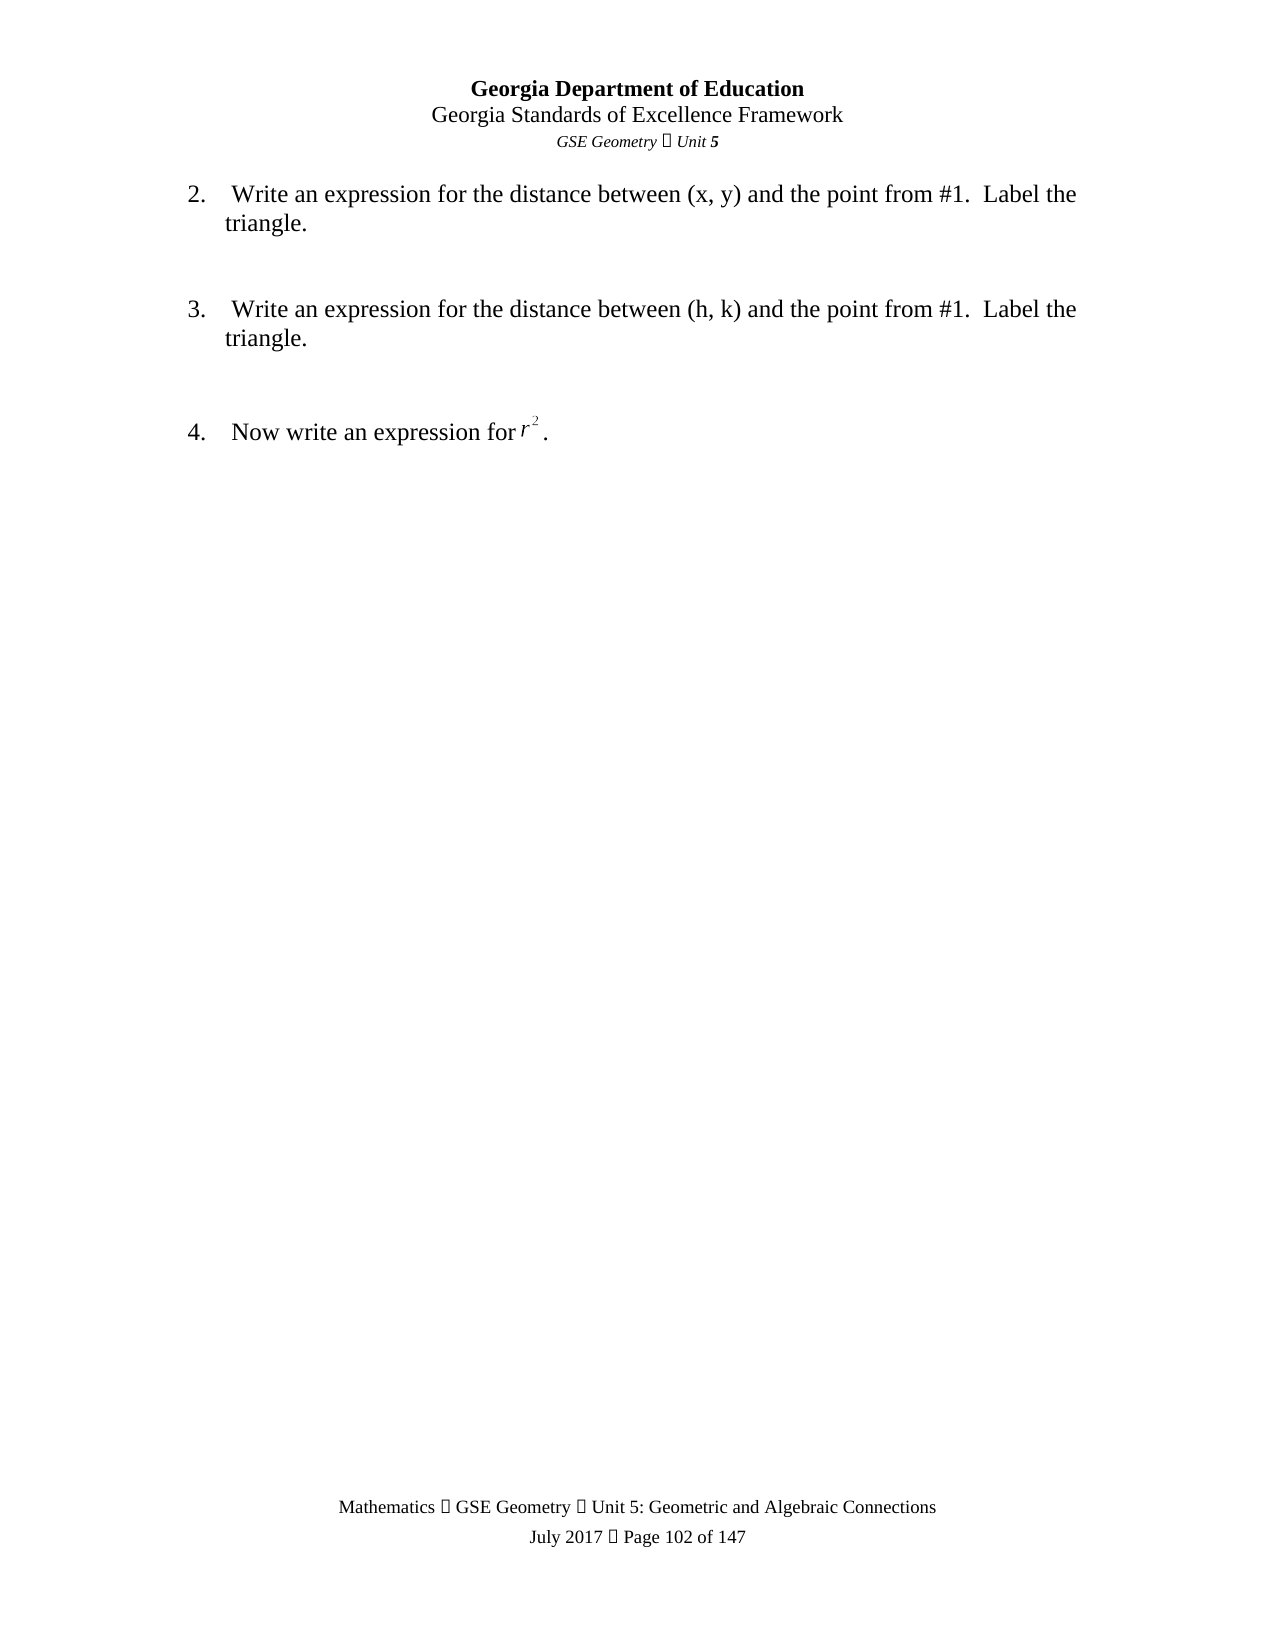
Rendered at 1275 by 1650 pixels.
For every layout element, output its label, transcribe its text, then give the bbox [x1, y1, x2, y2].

list Write an expression for the distance between (x, y) and the point from #1. Label the triangle. [187, 179, 1125, 237]
list Write an expression for the distance between (h, k) and the point from #1. Label the triangle. [187, 294, 1125, 352]
list Now write an expression for. [187, 409, 1125, 446]
